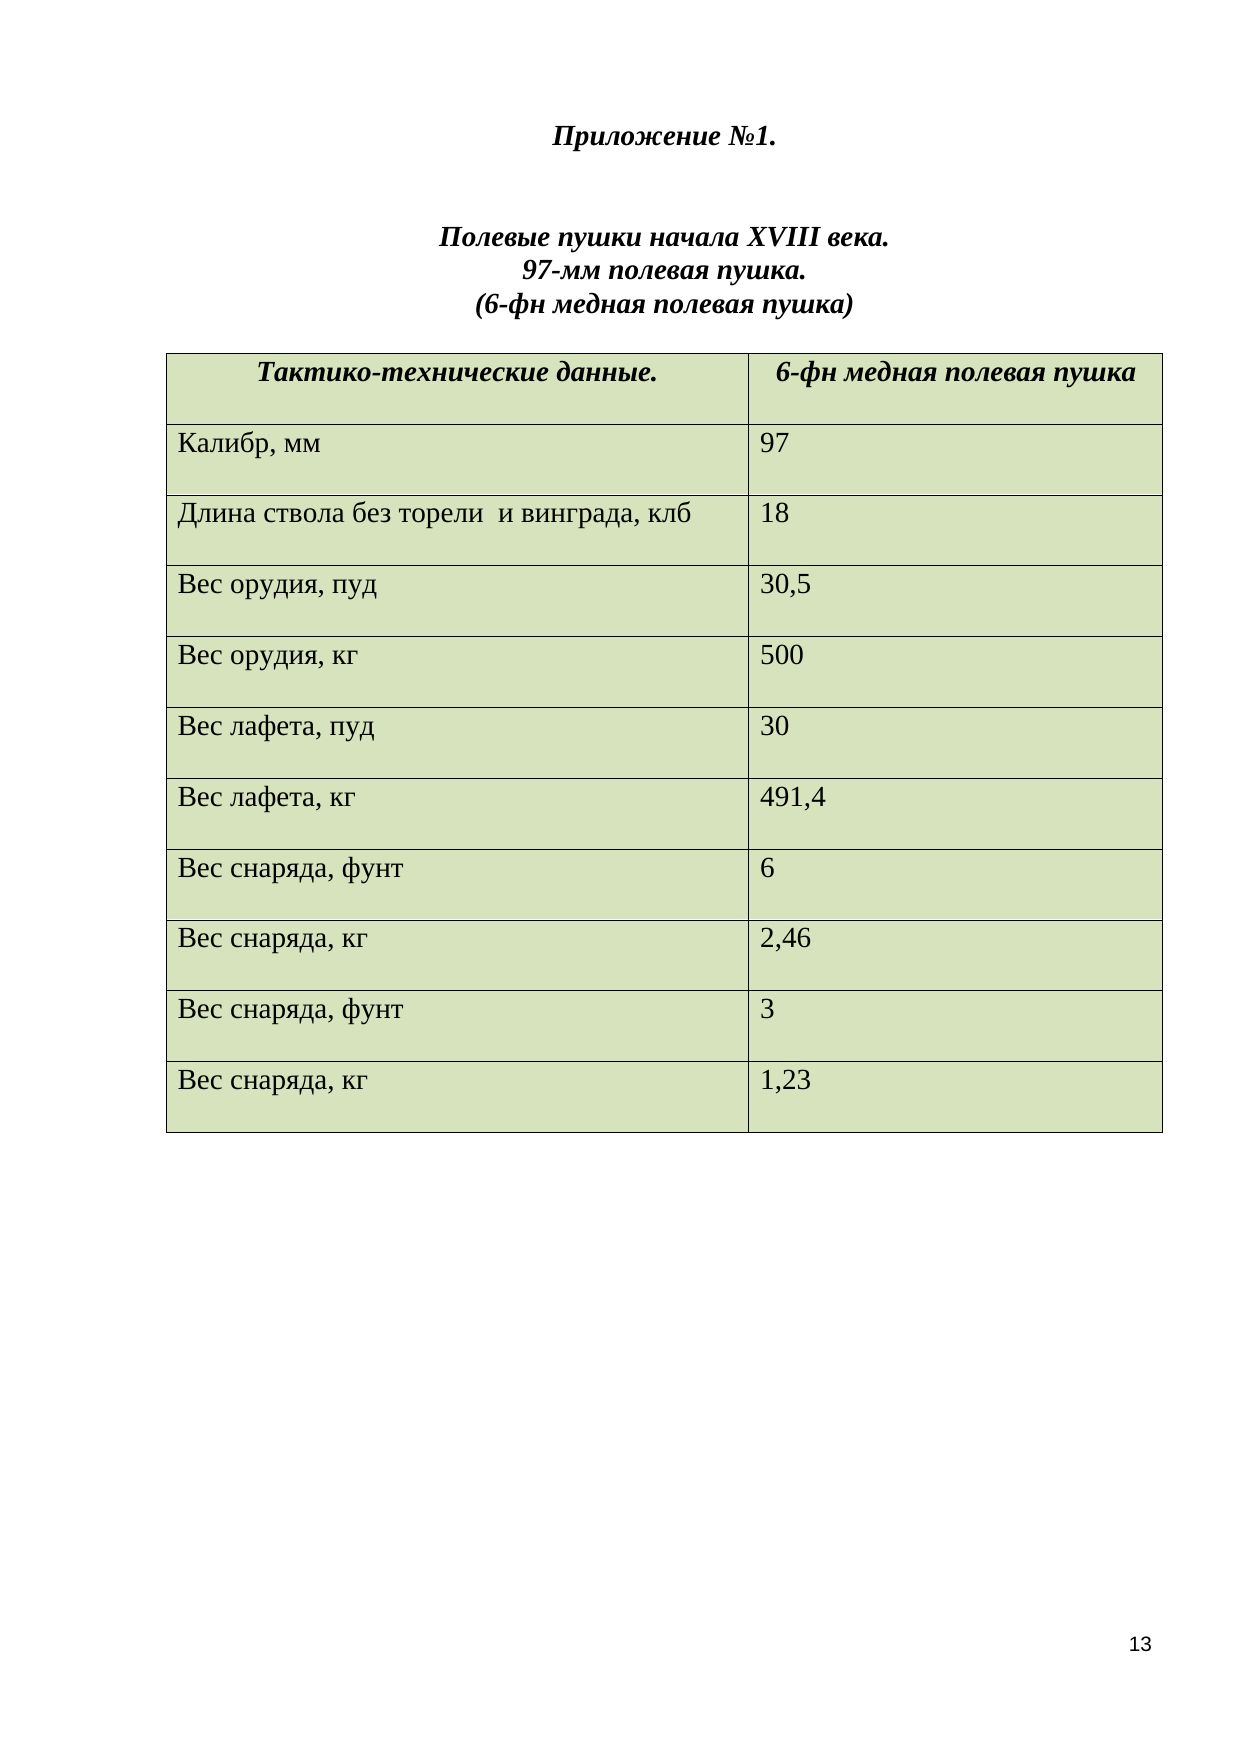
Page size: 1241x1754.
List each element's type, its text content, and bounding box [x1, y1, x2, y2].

table_header 6-фн медная полевая пушка [749, 354, 1162, 424]
table_cell 18 [749, 496, 1162, 565]
table_cell Вес снаряда, кг [167, 921, 748, 990]
text Приложение №1. [177, 118, 1152, 152]
table_cell Калибр, мм [167, 425, 748, 494]
text (6-фн медная полевая пушка) [177, 286, 1152, 319]
table_cell 6 [749, 850, 1162, 919]
table_cell 1,23 [749, 1062, 1162, 1132]
table_cell 491,4 [749, 779, 1162, 849]
table_cell 30,5 [749, 566, 1162, 636]
table_cell 97 [749, 425, 1162, 494]
table_cell Длина ствола без торели и винграда, клб [167, 496, 748, 565]
table_cell 2,46 [749, 921, 1162, 990]
table_cell Вес орудия, пуд [167, 566, 748, 636]
table_cell Вес снаряда, фунт [167, 850, 748, 919]
text 97-мм полевая пушка. [177, 252, 1152, 286]
text Полевые пушки начала XVIII века. [177, 219, 1152, 252]
table_cell Вес орудия, кг [167, 637, 748, 707]
table_header Тактико-технические данные. [167, 354, 748, 424]
table_cell 3 [749, 991, 1162, 1061]
table_cell Вес снаряда, фунт [167, 991, 748, 1061]
table_cell Вес снаряда, кг [167, 1062, 748, 1132]
table_cell 30 [749, 708, 1162, 778]
table_cell Вес лафета, кг [167, 779, 748, 849]
table_cell Вес лафета, пуд [167, 708, 748, 778]
table_cell 500 [749, 637, 1162, 707]
